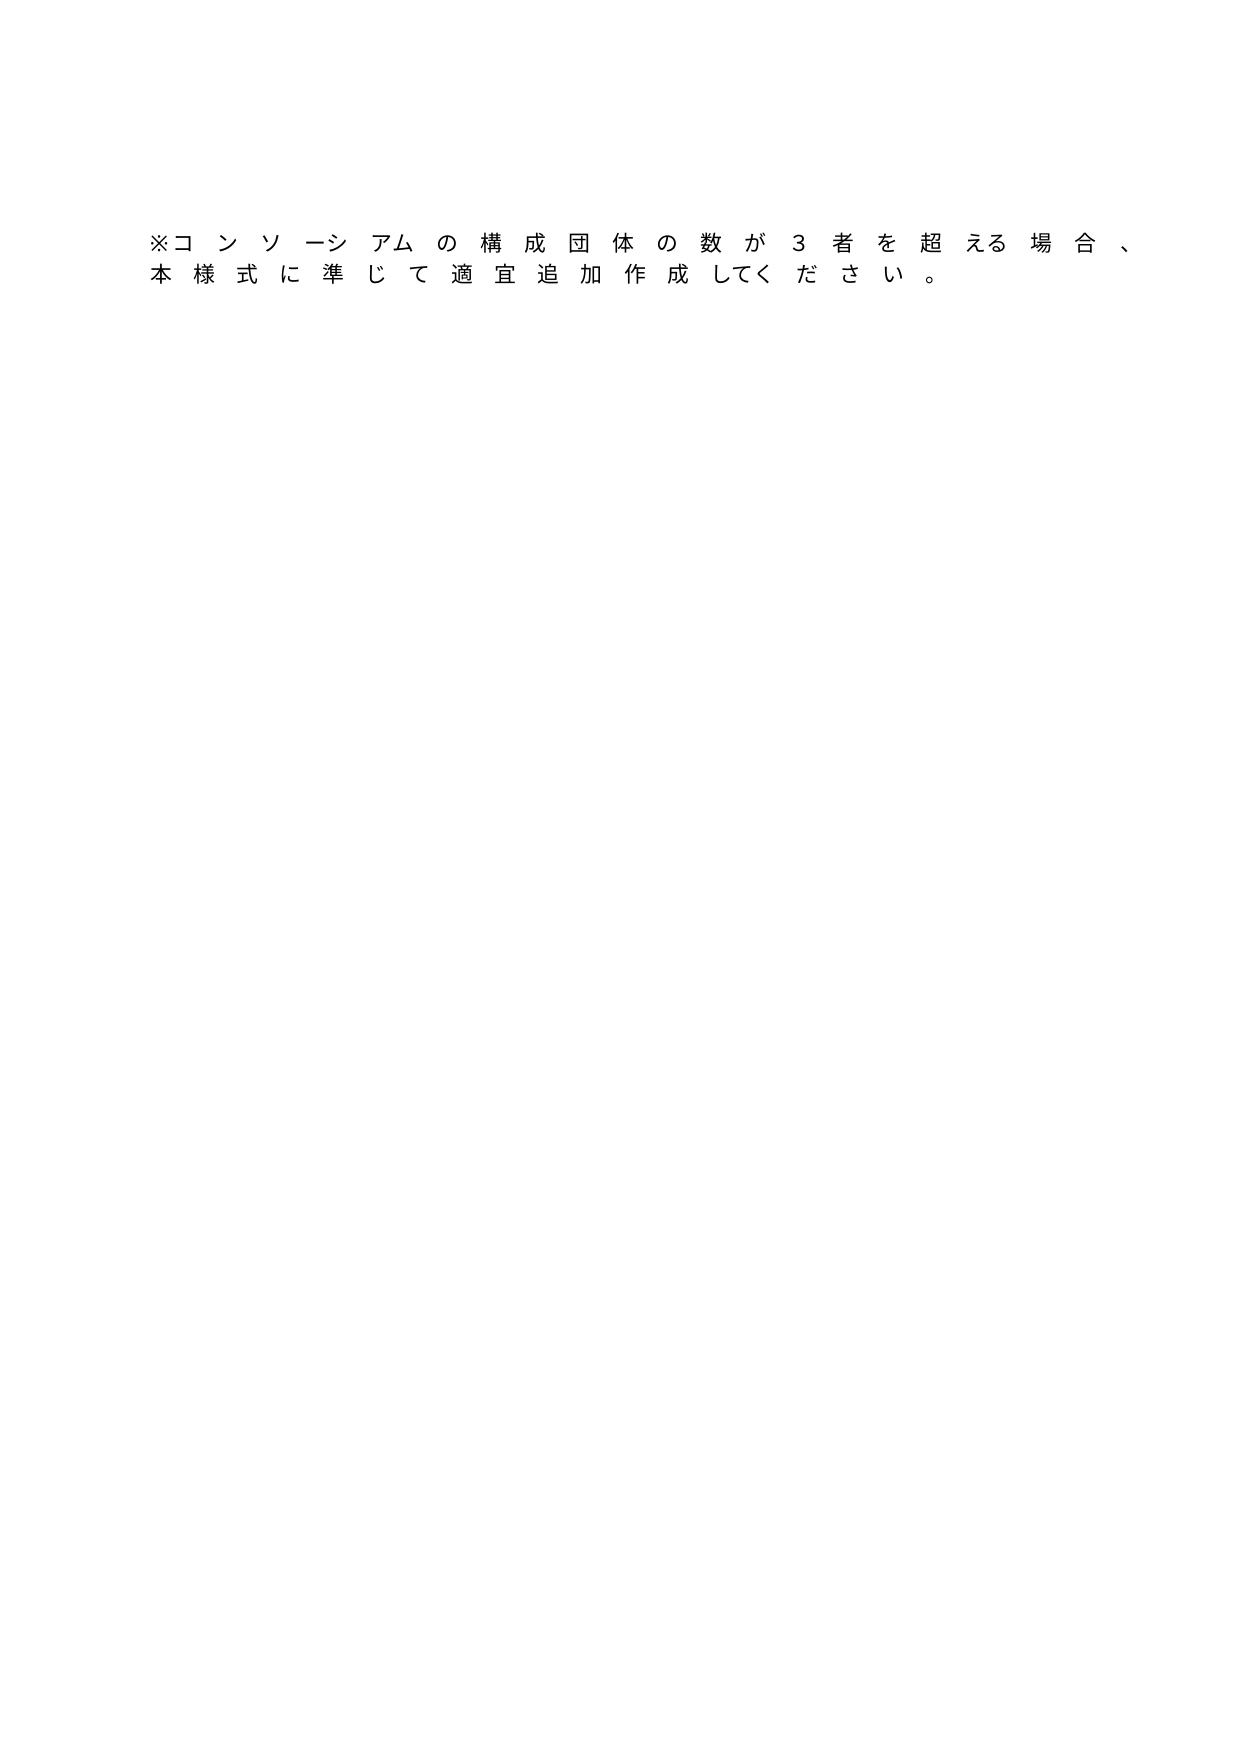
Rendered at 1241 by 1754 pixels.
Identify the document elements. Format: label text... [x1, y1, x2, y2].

text ※コンソーシアムの構成団体の数が３者を超える場合、本様式に準じて適宜追加作成してください。 [150, 226, 1120, 289]
